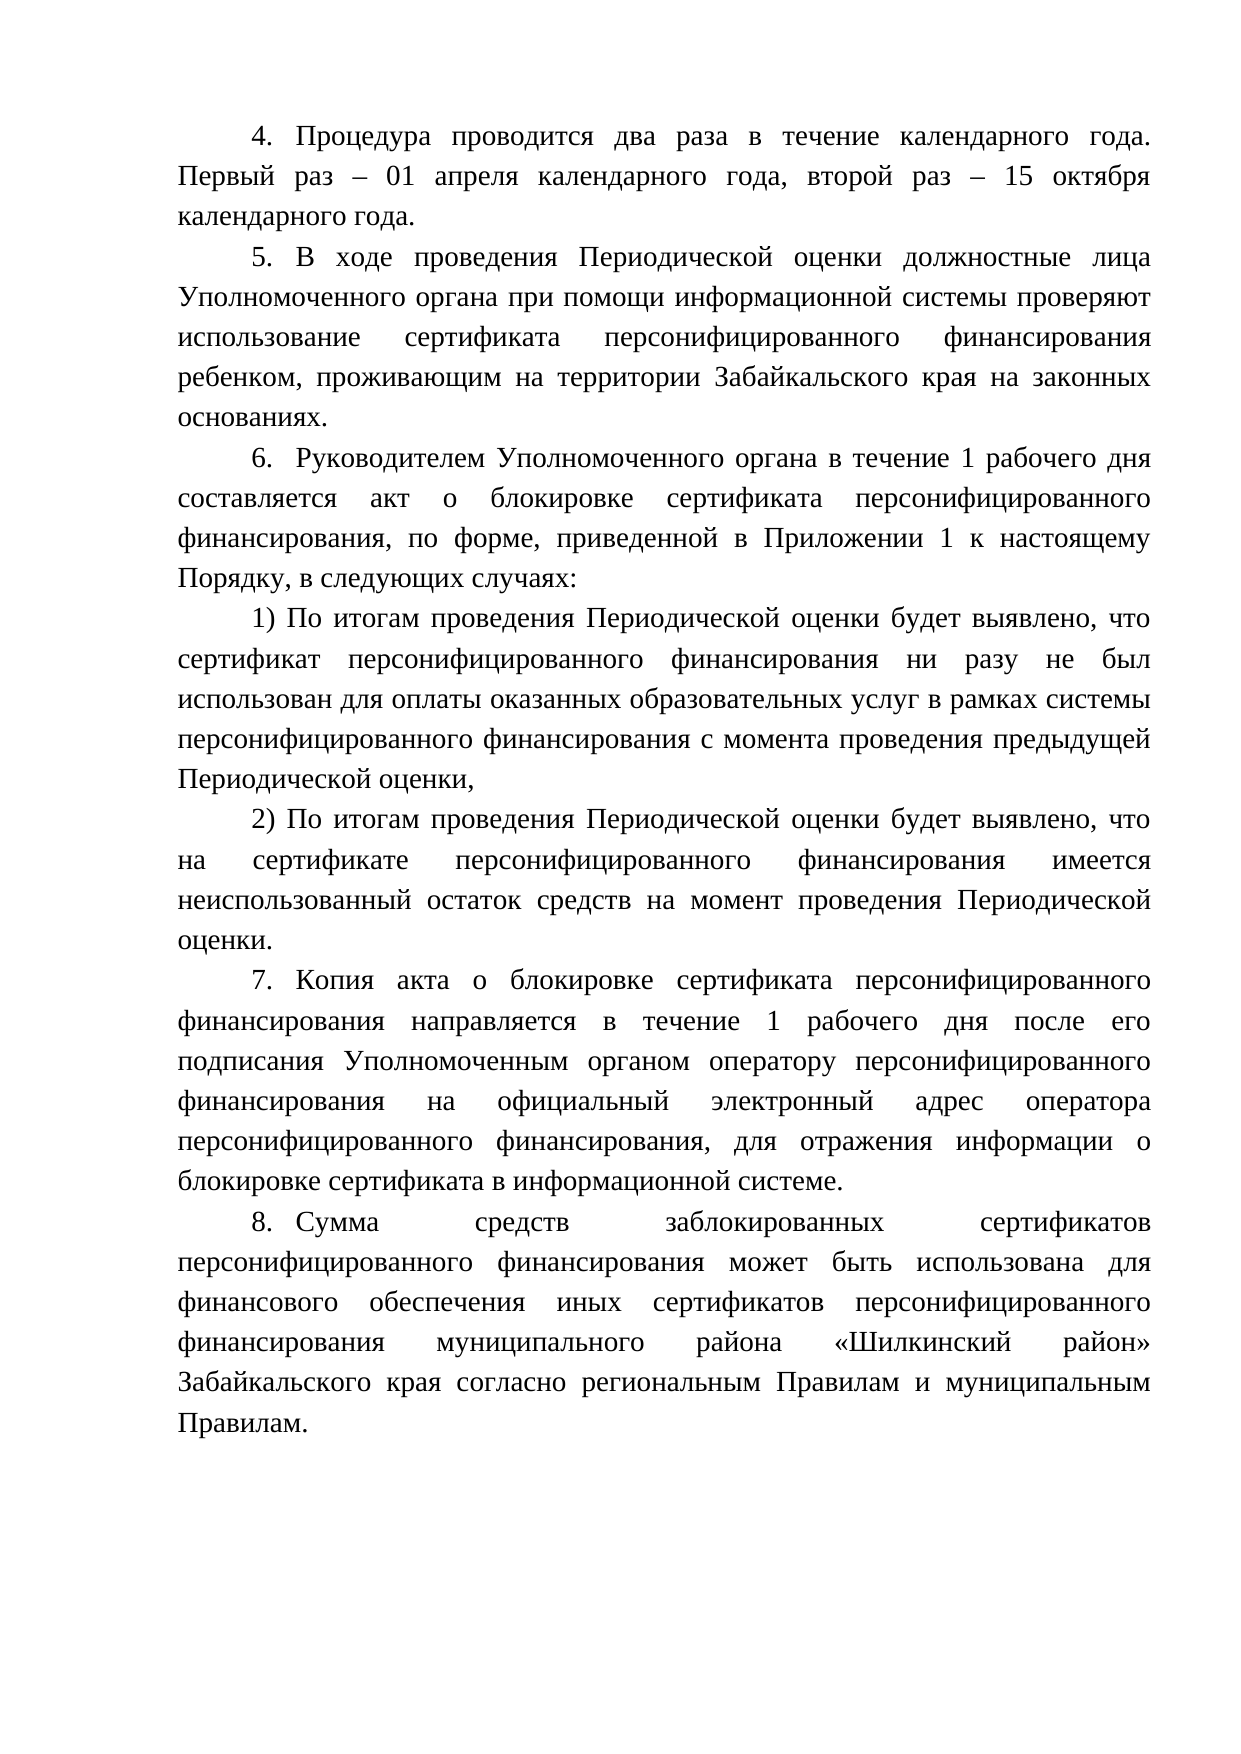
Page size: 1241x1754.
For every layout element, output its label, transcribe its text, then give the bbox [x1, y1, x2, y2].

list Руководителем Уполномоченного органа в течение 1 рабочего дня составляется акт о блокировке сертификата персонифицированного финансирования, по форме, приведенной в Приложении 1 к настоящему Порядку, в следующих случаях: [177, 440, 1152, 594]
text 2) По итогам проведения Периодической оценки будет выявлено, что на сертификате персонифицированного финансирования имеется неиспользованный остаток средств на момент проведения Периодической оценки. [177, 802, 1152, 956]
text 1) По итогам проведения Периодической оценки будет выявлено, что сертификат персонифицированного финансирования ни разу не был использован для оплаты оказанных образовательных услуг в рамках системы персонифицированного финансирования с момента проведения предыдущей Периодической оценки, [177, 601, 1152, 795]
list В ходе проведения Периодической оценки должностные лица Уполномоченного органа при помощи информационной системы проверяют использование сертификата персонифицированного финансирования ребенком, проживающим на территории Забайкальского края на законных основаниях. [177, 239, 1152, 433]
list Копия акта о блокировке сертификата персонифицированного финансирования направляется в течение 1 рабочего дня после его подписания Уполномоченным органом оператору персонифицированного финансирования на официальный электронный адрес оператора персонифицированного финансирования, для отражения информации о блокировке сертификата в информационной системе. [177, 962, 1152, 1197]
list Процедура проводится два раза в течение календарного года. Первый раз – 01 апреля календарного года, второй раз – 15 октября календарного года. [177, 118, 1152, 232]
list Сумма средств заблокированных сертификатов персонифицированного финансирования может быть использована для финансового обеспечения иных сертификатов персонифицированного финансирования муниципального района «Шилкинский район» Забайкальского края согласно региональным Правилам и муниципальным Правилам. [177, 1204, 1152, 1438]
